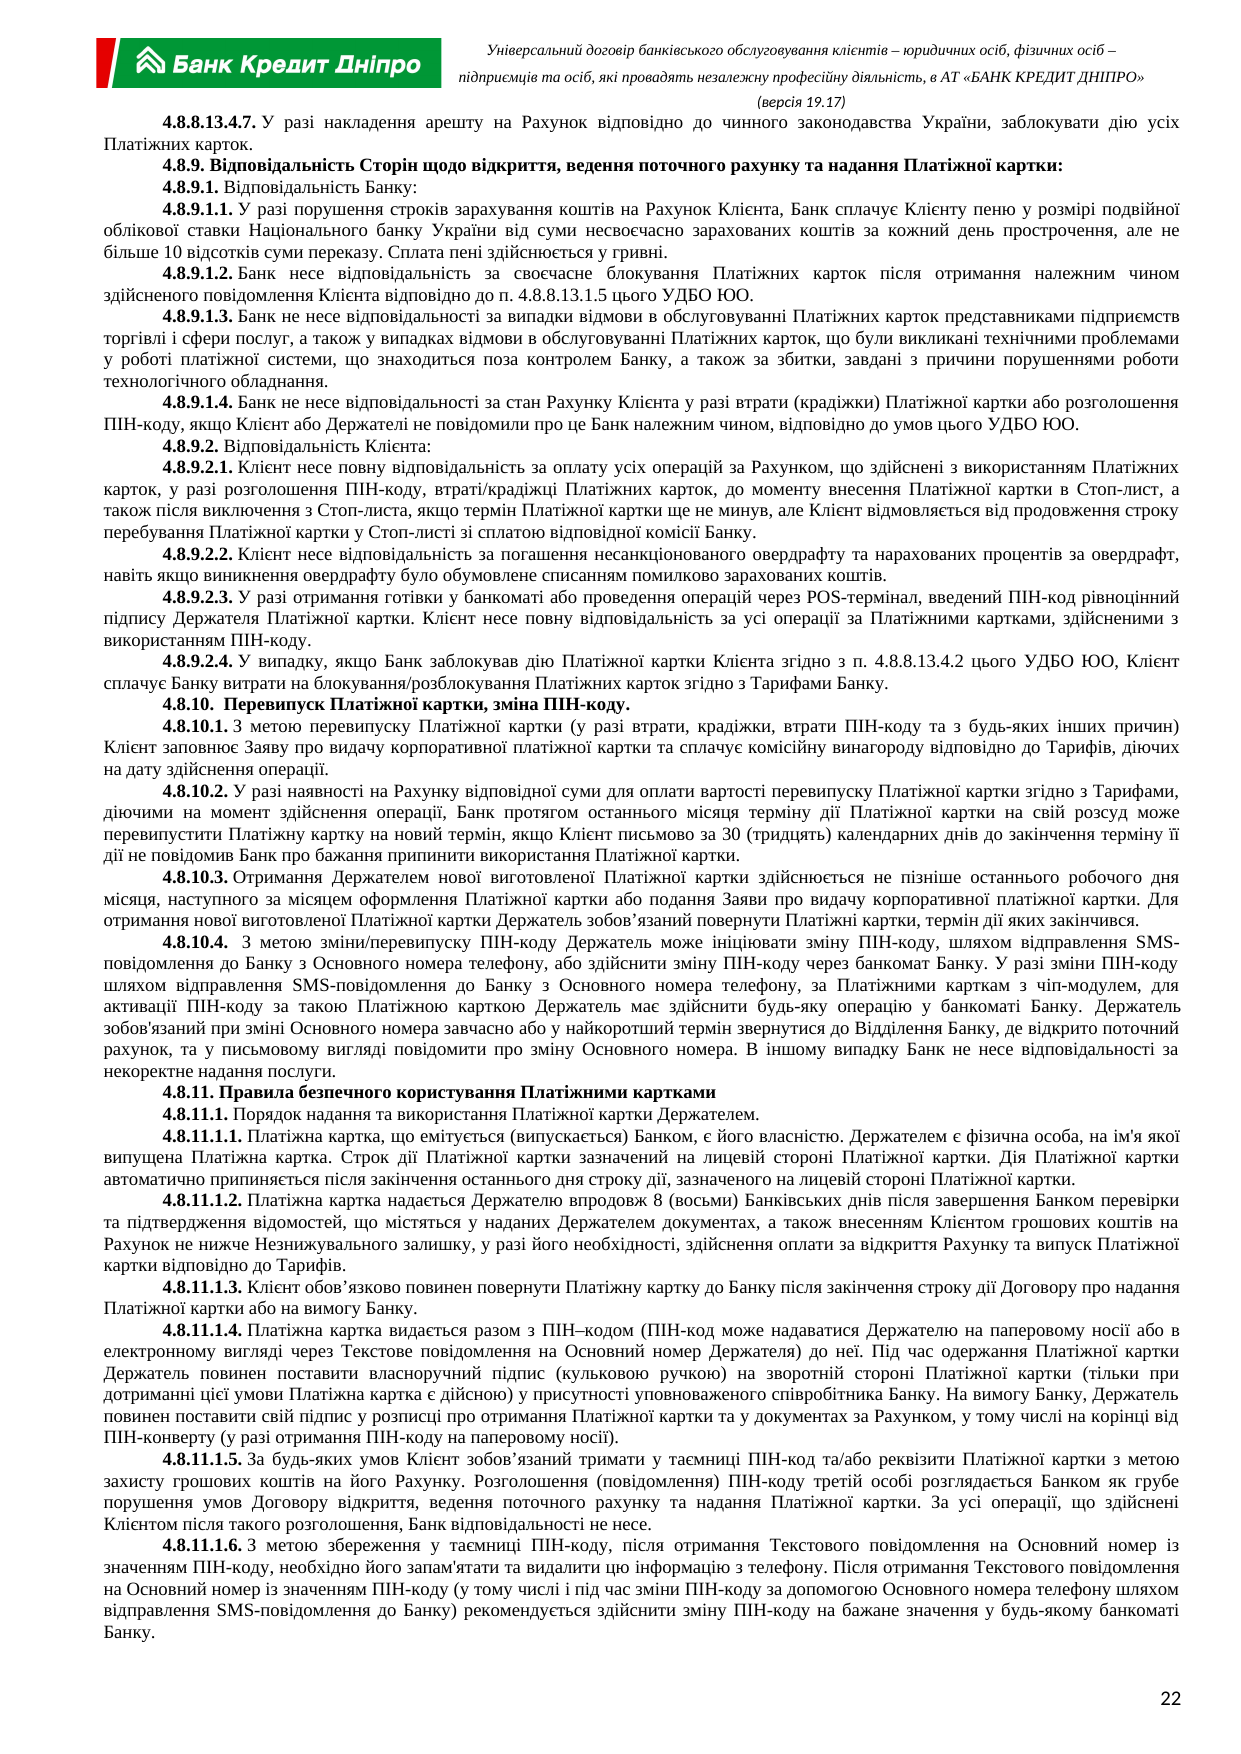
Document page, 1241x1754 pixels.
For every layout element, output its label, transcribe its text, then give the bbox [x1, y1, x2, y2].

list Порядок надання та використання Платіжної картки Держателем. [103, 1103, 1181, 1124]
list Перевипуск Платіжної картки, зміна ПІН-коду. [103, 693, 1181, 715]
list У разі накладення арешту на Рахунок відповідно до чинного законодавства України, заблокувати дію усіх Платіжних карток. [103, 85, 1181, 154]
list З метою перевипуску Платіжної картки (у разі втрати, крадіжки, втрати ПІН-коду та з будь-яких інших причин) Клієнт заповнює Заяву про видачу корпоративної платіжної картки та сплачує комісійну винагороду відповідно до Тарифів, діючих на дату здійснення операції. [103, 715, 1181, 779]
list Клієнт несе повну відповідальність за оплату усіх операцій за Рахунком, що здійснені з використанням Платіжних карток, у разі розголошення ПІН-коду, втраті/крадіжці Платіжних карток, до моменту внесення Платіжної картки в Стоп-лист, а також після виключення з Стоп-листа, якщо термін Платіжної картки ще не минув, але Клієнт відмовляється від продовження строку перебування Платіжної картки у Стоп-листі зі сплатою відповідної комісії Банку. [103, 456, 1181, 542]
list Клієнт несе відповідальність за погашення несанкціонованого овердрафту та нарахованих процентів за овердрафт, навіть якщо виникнення овердрафту було обумовлене списанням помилково зарахованих коштів. [103, 542, 1181, 586]
list У разі отримання готівки у банкоматі або проведення операцій через POS-термінал, введений ПІН-код рівноцінний підпису Держателя Платіжної картки. Клієнт несе повну відповідальність за усі операції за Платіжними картками, здійсненими з використанням ПІН-коду. [103, 586, 1181, 650]
list Платіжна картка, що емітується (випускається) Банком, є його власністю. Держателем є фізична особа, на ім'я якої випущена Платіжна картка. Строк дії Платіжної картки зазначений на лицевій стороні Платіжної картки. Дія Платіжної картки автоматично припиняється після закінчення останнього дня строку дії, зазначеного на лицевій стороні Платіжної картки. [103, 1124, 1181, 1189]
list Відповідальність Клієнта: [103, 434, 1181, 456]
list З метою зміни/перевипуску ПІН-коду Держатель може ініціювати зміну ПІН-коду, шляхом відправлення SMS-повідомлення до Банку з Основного номера телефону, або здійснити зміну ПІН-коду через банкомат Банку. У разі зміни ПІН-коду шляхом відправлення SMS-повідомлення до Банку з Основного номера телефону, за Платіжними карткам з чіп-модулем, для активації ПІН-коду за такою Платіжною карткою Держатель має здійснити будь-яку операцію у банкоматі Банку. Держатель зобов'язаний при зміні Основного номера завчасно або у найкоротший термін звернутися до Відділення Банку, де відкрито поточний рахунок, та у письмовому вигляді повідомити про зміну Основного номера. В іншому випадку Банк не несе відповідальності за некоректне надання послуги. [103, 931, 1181, 1081]
list Правила безпечного користування Платіжними картками [103, 1081, 1181, 1103]
list У разі порушення строків зарахування коштів на Рахунок Клієнта, Банк сплачує Клієнту пеню у розмірі подвійної облікової ставки Національного банку України від суми несвоєчасно зарахованих коштів за кожний день прострочення, але не більше 10 відсотків суми переказу. Сплата пені здійснюється у гривні. [103, 197, 1181, 262]
list У випадку, якщо Банк заблокував дію Платіжної картки Клієнта згідно з п. 4.8.8.13.4.2 цього УДБО ЮО, Клієнт сплачує Банку витрати на блокування/розблокування Платіжних карток згідно з Тарифами Банку. [103, 650, 1181, 693]
picture [96, 38, 442, 88]
list Відповідальність Банку: [103, 176, 1181, 197]
list З метою збереження у таємниці ПІН-коду, після отримання Текстового повідомлення на Основний номер із значенням ПІН-коду, необхідно його запам'ятати та видалити цю інформацію з телефону. Після отримання Текстового повідомлення на Основний номер із значенням ПІН-коду (у тому числі і під час зміни ПІН-коду за допомогою Основного номера телефону шляхом відправлення SMS-повідомлення до Банку) рекомендується здійснити зміну ПІН-коду на бажане значення у будь-якому банкоматі Банку. [103, 1534, 1181, 1642]
list Клієнт обов’язково повинен повернути Платіжну картку до Банку після закінчення строку дії Договору про надання Платіжної картки або на вимогу Банку. [103, 1276, 1181, 1319]
list Банк не несе відповідальності за випадки відмови в обслуговуванні Платіжних карток представниками підприємств торгівлі і сфери послуг, а також у випадках відмови в обслуговуванні Платіжних карток, що були викликані технічними проблемами у роботі платіжної системи, що знаходиться поза контролем Банку, а також за збитки, завдані з причини порушеннями роботи технологічного обладнання. [103, 305, 1181, 391]
list Платіжна картка надається Держателю впродовж 8 (восьми) Банківських днів після завершення Банком перевірки та підтвердження відомостей, що містяться у наданих Держателем документах, а також внесенням Клієнтом грошових коштів на Рахунок не нижче Незнижувального залишку, у разі його необхідності, здійснення оплати за відкриття Рахунку та випуск Платіжної картки відповідно до Тарифів. [103, 1189, 1181, 1276]
list Банк несе відповідальність за своєчасне блокування Платіжних карток після отримання належним чином здійсненого повідомлення Клієнта відповідно до п. 4.8.8.13.1.5 цього УДБО ЮО. [103, 262, 1181, 305]
list За будь-яких умов Клієнт зобов’язаний тримати у таємниці ПІН-код та/або реквізити Платіжної картки з метою захисту грошових коштів на його Рахунку. Розголошення (повідомлення) ПІН-коду третій особі розглядається Банком як грубе порушення умов Договору відкриття, ведення поточного рахунку та надання Платіжної картки. За усі операції, що здійснені Клієнтом після такого розголошення, Банк відповідальності не несе. [103, 1448, 1181, 1534]
list Банк не несе відповідальності за стан Рахунку Клієнта у разі втрати (крадіжки) Платіжної картки або розголошення ПІН-коду, якщо Клієнт або Держателі не повідомили про це Банк належним чином, відповідно до умов цього УДБО ЮО. [103, 391, 1181, 434]
list Отримання Держателем нової виготовленої Платіжної картки здійснюється не пізніше останнього робочого дня місяця, наступного за місяцем оформлення Платіжної картки або подання Заяви про видачу корпоративної платіжної картки. Для отримання нової виготовленої Платіжної картки Держатель зобов’язаний повернути Платіжні картки, термін дії яких закінчився. [103, 866, 1181, 931]
list Платіжна картка видається разом з ПІН–кодом (ПІН-код може надаватися Держателю на паперовому носії або в електронному вигляді через Текстове повідомлення на Основний номер Держателя) до неї. Під час одержання Платіжної картки Держатель повинен поставити власноручний підпис (кульковою ручкою) на зворотній стороні Платіжної картки (тільки при дотриманні цієї умови Платіжна картка є дійсною) у присутності уповноваженого співробітника Банку. На вимогу Банку, Держатель повинен поставити свій підпис у розписці про отримання Платіжної картки та у документах за Рахунком, у тому числі на корінці від ПІН-конверту (у разі отримання ПІН-коду на паперовому носії). [103, 1319, 1181, 1448]
list У разі наявності на Рахунку відповідної суми для оплати вартості перевипуску Платіжної картки згідно з Тарифами, діючими на момент здійснення операції, Банк протягом останнього місяця терміну дії Платіжної картки на свій розсуд може перевипустити Платіжну картку на новий термін, якщо Клієнт письмово за 30 (тридцять) календарних днів до закінчення терміну її дії не повідомив Банк про бажання припинити використання Платіжної картки. [103, 779, 1181, 866]
list Відповідальність Сторін щодо відкриття, ведення поточного рахунку та надання Платіжної картки: [103, 154, 1181, 176]
